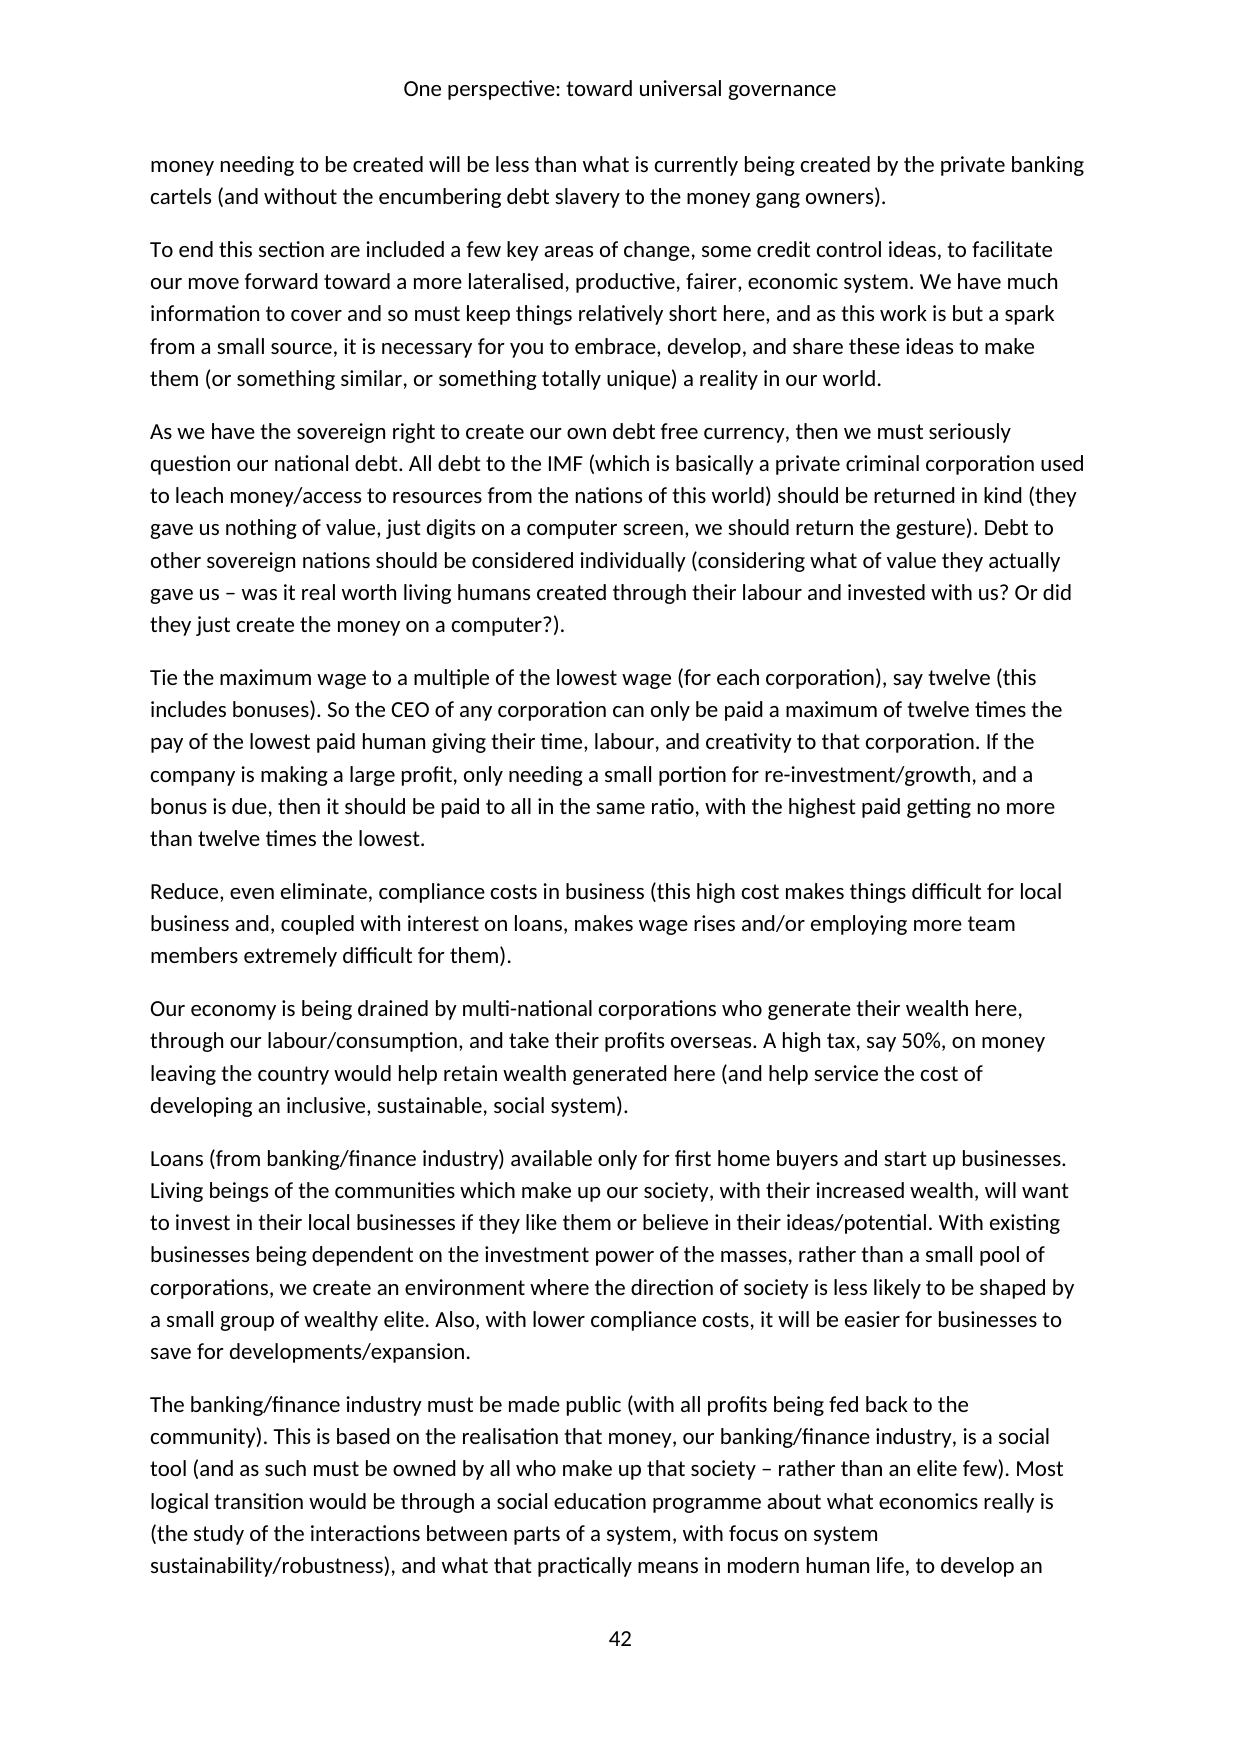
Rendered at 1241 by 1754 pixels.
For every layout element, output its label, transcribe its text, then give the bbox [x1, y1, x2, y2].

text Loans (from banking/finance industry) available only for first home buyers and start up businesses. Living beings of the communities which make up our society, with their increased wealth, will want to invest in their local businesses if they like them or believe in their ideas/potential. With existing businesses being dependent on the investment power of the masses, rather than a small pool of corporations, we create an environment where the direction of society is less likely to be shaped by a small group of wealthy elite. Also, with lower compliance costs, it will be easier for businesses to save for developments/expansion. [150, 1144, 1090, 1365]
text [150, 1390, 1090, 1579]
text Reduce, even eliminate, compliance costs in business (this high cost makes things difficult for local business and, coupled with interest on loans, makes wage rises and/or employing more team members extremely difficult for them). [150, 877, 1090, 969]
text Tie the maximum wage to a multiple of the lowest wage (for each corporation), say twelve (this includes bonuses). So the CEO of any corporation can only be paid a maximum of twelve times the pay of the lowest paid human giving their time, labour, and creativity to that corporation. If the company is making a large profit, only needing a small portion for re-investment/growth, and a bonus is due, then it should be paid to all in the same ratio, with the highest paid getting no more than twelve times the lowest. [150, 663, 1090, 852]
text Our economy is being drained by multi-national corporations who generate their wealth here, through our labour/consumption, and take their profits overseas. A high tax, say 50%, on money leaving the country would help retain wealth generated here (and help service the cost of developing an inclusive, sustainable, social system). [150, 994, 1090, 1119]
text As we have the sovereign right to create our own debt free currency, then we must seriously question our national debt. All debt to the IMF (which is basically a private criminal corporation used to leach money/access to resources from the nations of this world) should be returned in kind (they gave us nothing of value, just digits on a computer screen, we should return the gesture). Debt to other sovereign nations should be considered individually (considering what of value they actually gave us – was it real worth living humans created through their labour and invested with us? Or did they just create the money on a computer?). [150, 417, 1090, 638]
text To end this section are included a few key areas of change, some credit control ideas, to facilitate our move forward toward a more lateralised, productive, fairer, economic system. We have much information to cover and so must keep things relatively short here, and as this work is but a spark from a small source, it is necessary for you to embrace, develop, and share these ideas to make them (or something similar, or something totally unique) a reality in our world. [150, 235, 1090, 392]
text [150, 150, 1090, 210]
